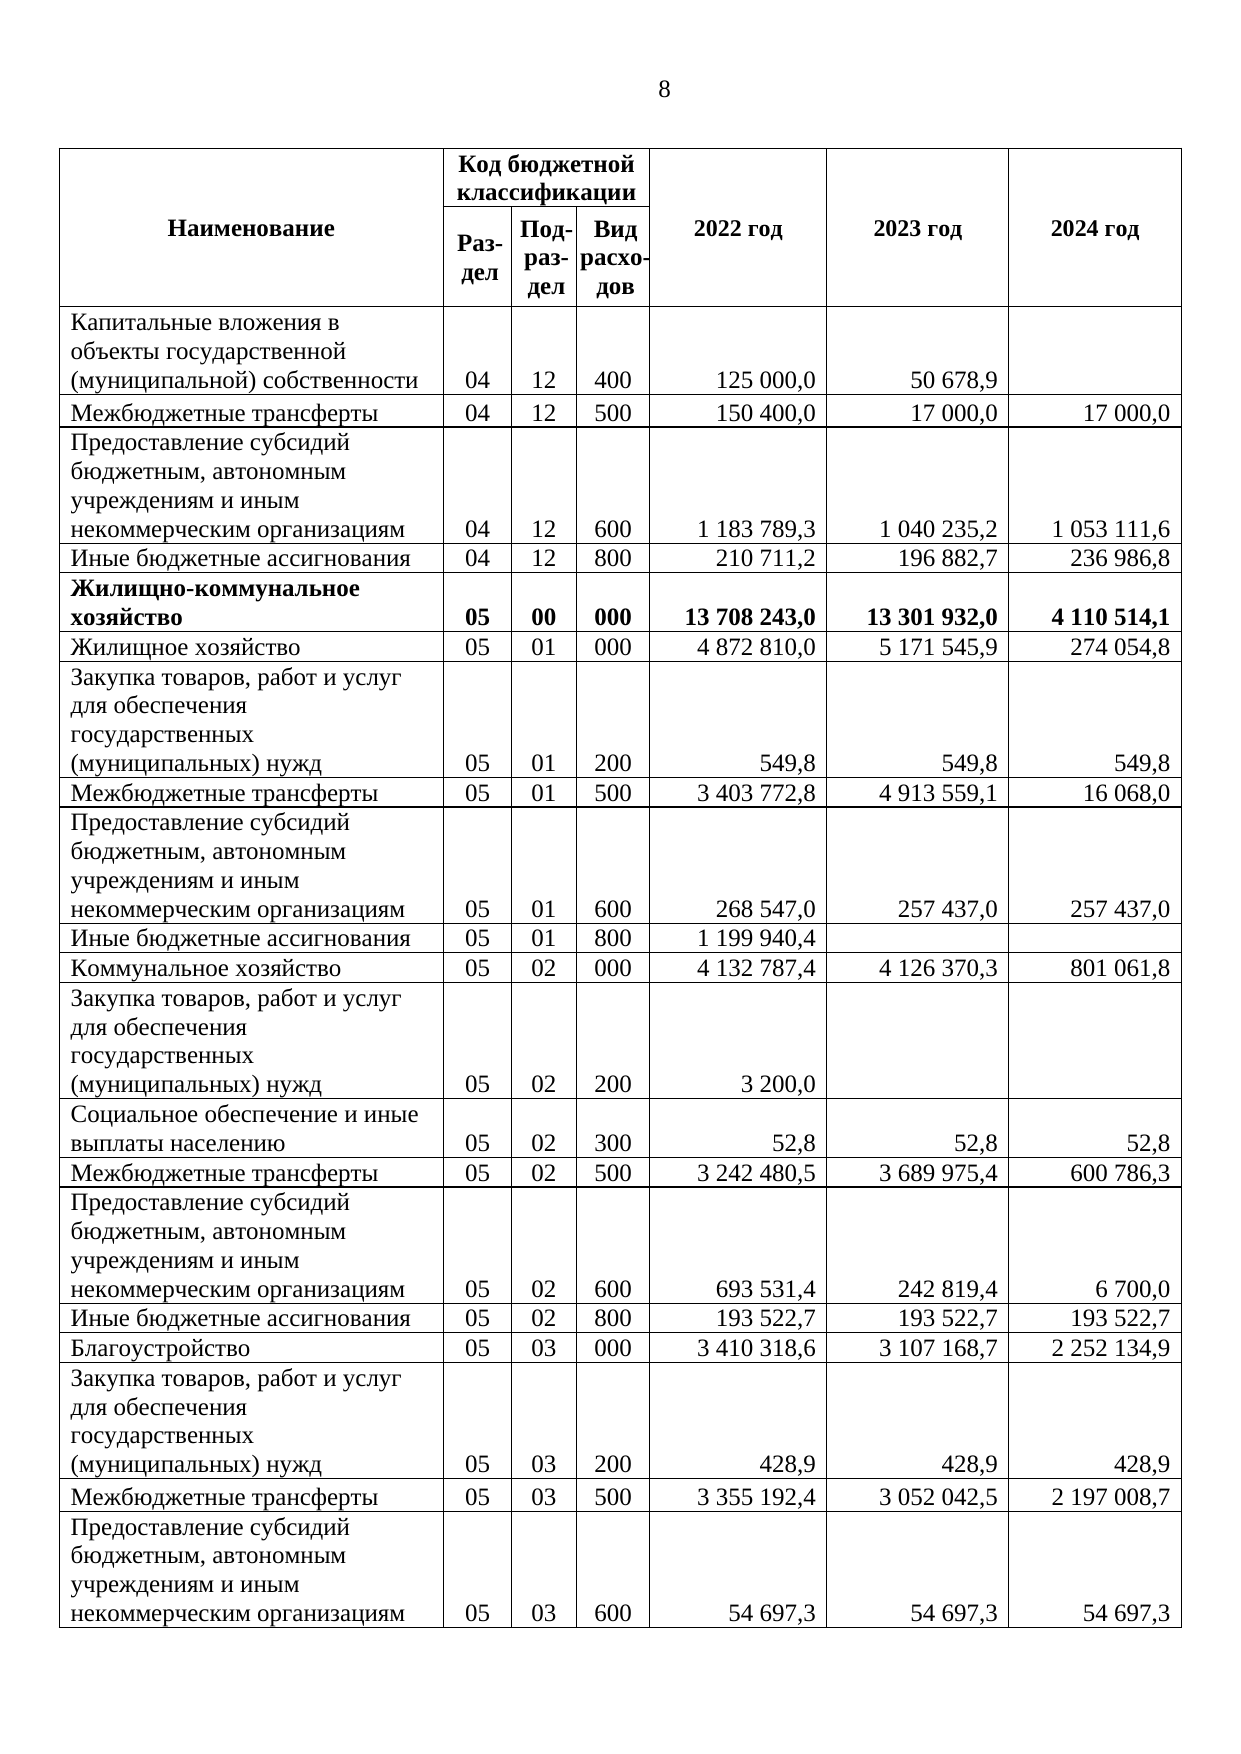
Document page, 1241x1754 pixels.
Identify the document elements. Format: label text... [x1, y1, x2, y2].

table_cell 05 [444, 1333, 511, 1362]
table_cell 600 [577, 1512, 649, 1627]
table_cell 150 400,0 [650, 395, 826, 426]
table_cell 4 126 370,3 [827, 953, 1008, 982]
table_cell 274 054,8 [1009, 632, 1181, 661]
table_cell 801 061,8 [1009, 953, 1181, 982]
table_cell 02 [512, 953, 576, 982]
table_cell 04 [444, 395, 511, 426]
table_cell 17 000,0 [1009, 395, 1181, 426]
table_cell 05 [444, 924, 511, 952]
table_cell 500 [577, 778, 649, 806]
table_cell Закупка товаров, работ и услуг для обеспечения государственных (муниципальных) нужд [60, 1363, 443, 1478]
table_cell 05 [444, 573, 511, 631]
table_cell Закупка товаров, работ и услуг для обеспечения государственных (муниципальных) нужд [60, 983, 443, 1098]
table_cell Предоставление субсидий бюджетным, автономным учреждениям и иным некоммерческим организациям [60, 1512, 443, 1627]
table_cell 500 [577, 1158, 649, 1186]
table_cell 3 403 772,8 [650, 778, 826, 806]
table_cell 200 [577, 662, 649, 777]
table_cell 04 [444, 544, 511, 572]
table_cell 02 [512, 1158, 576, 1186]
table_cell [1009, 924, 1181, 952]
table_cell Жилищно-коммунальное хозяйство [60, 573, 443, 631]
table_cell 01 [512, 778, 576, 806]
table_cell Закупка товаров, работ и услуг для обеспечения государственных (муниципальных) нужд [60, 662, 443, 777]
table_cell 428,9 [1009, 1363, 1181, 1478]
table_cell 01 [512, 632, 576, 661]
table_header 2023 год [827, 149, 1008, 306]
table_cell 05 [444, 778, 511, 806]
table_cell 03 [512, 1333, 576, 1362]
table_cell 1 199 940,4 [650, 924, 826, 952]
table_cell Вид расхо-дов [577, 207, 649, 306]
table_cell 17 000,0 [827, 395, 1008, 426]
table_cell 50 678,9 [827, 307, 1008, 393]
table_cell 13 301 932,0 [827, 573, 1008, 631]
table_cell 00 [512, 573, 576, 631]
table_cell 3 355 192,4 [650, 1479, 826, 1511]
table_cell 02 [512, 1188, 576, 1302]
table_cell 500 [577, 1479, 649, 1511]
table_cell 2 197 008,7 [1009, 1479, 1181, 1511]
table_cell 52,8 [1009, 1099, 1181, 1157]
table_cell 05 [444, 1158, 511, 1186]
table_cell Под-раз-дел [512, 207, 576, 306]
table_cell 3 410 318,6 [650, 1333, 826, 1362]
table_cell 428,9 [650, 1363, 826, 1478]
table_cell 04 [444, 307, 511, 393]
table_cell 257 437,0 [1009, 808, 1181, 922]
table_cell 05 [444, 1363, 511, 1478]
table_cell 549,8 [827, 662, 1008, 777]
table_cell 257 437,0 [827, 808, 1008, 922]
table_cell 3 107 168,7 [827, 1333, 1008, 1362]
table_cell 05 [444, 1479, 511, 1511]
table_cell Коммунальное хозяйство [60, 953, 443, 982]
table_cell 01 [512, 808, 576, 922]
table_cell 3 052 042,5 [827, 1479, 1008, 1511]
table_cell Предоставление субсидий бюджетным, автономным учреждениям и иным некоммерческим организациям [60, 1188, 443, 1302]
table_cell 4 913 559,1 [827, 778, 1008, 806]
table_cell 600 [577, 1188, 649, 1302]
table_cell 13 708 243,0 [650, 573, 826, 631]
table_cell Капитальные вложения в объекты государственной (муниципальной) собственности [60, 307, 443, 393]
table_cell 200 [577, 983, 649, 1098]
table_cell Предоставление субсидий бюджетным, автономным учреждениям и иным некоммерческим организациям [60, 428, 443, 542]
table_cell 3 242 480,5 [650, 1158, 826, 1186]
table_cell Иные бюджетные ассигнования [60, 544, 443, 572]
table_cell 2 252 134,9 [1009, 1333, 1181, 1362]
table_cell 210 711,2 [650, 544, 826, 572]
table_cell Раз-дел [444, 207, 511, 306]
table_cell 03 [512, 1363, 576, 1478]
table_cell 1 183 789,3 [650, 428, 826, 542]
table_cell 02 [512, 1304, 576, 1332]
table_cell 000 [577, 953, 649, 982]
table_cell 05 [444, 1188, 511, 1302]
table_header Наименование [60, 149, 443, 306]
table_cell Предоставление субсидий бюджетным, автономным учреждениям и иным некоммерческим организациям [60, 808, 443, 922]
table_cell 05 [444, 632, 511, 661]
table_cell 193 522,7 [650, 1304, 826, 1332]
table_cell Жилищное хозяйство [60, 632, 443, 661]
table_cell 02 [512, 983, 576, 1098]
table_cell 05 [444, 808, 511, 922]
table_cell 193 522,7 [1009, 1304, 1181, 1332]
table_cell 16 068,0 [1009, 778, 1181, 806]
table_cell 000 [577, 1333, 649, 1362]
table_cell 3 200,0 [650, 983, 826, 1098]
table_cell 52,8 [650, 1099, 826, 1157]
table_cell 000 [577, 573, 649, 631]
table_cell 000 [577, 632, 649, 661]
table_cell 5 171 545,9 [827, 632, 1008, 661]
table_cell Иные бюджетные ассигнования [60, 1304, 443, 1332]
table_cell 05 [444, 1304, 511, 1332]
table_cell 05 [444, 953, 511, 982]
table_cell 03 [512, 1479, 576, 1511]
table_cell [827, 924, 1008, 952]
table_header 2022 год [650, 149, 826, 306]
table_cell 12 [512, 395, 576, 426]
table_cell 12 [512, 307, 576, 393]
table_cell 800 [577, 1304, 649, 1332]
table_cell 1 040 235,2 [827, 428, 1008, 542]
table_cell 12 [512, 544, 576, 572]
table_cell [827, 983, 1008, 1098]
table_cell 600 [577, 808, 649, 922]
table_header Код бюджетной классификации [444, 149, 649, 206]
table_cell 125 000,0 [650, 307, 826, 393]
table_cell 05 [444, 1512, 511, 1627]
table_cell 200 [577, 1363, 649, 1478]
table_cell 54 697,3 [650, 1512, 826, 1627]
table_cell Иные бюджетные ассигнования [60, 924, 443, 952]
table_cell 1 053 111,6 [1009, 428, 1181, 542]
table_cell 236 986,8 [1009, 544, 1181, 572]
table_cell 600 [577, 428, 649, 542]
table_cell 193 522,7 [827, 1304, 1008, 1332]
table_cell 05 [444, 1099, 511, 1157]
table_cell 04 [444, 428, 511, 542]
table_cell 01 [512, 924, 576, 952]
table_cell 6 700,0 [1009, 1188, 1181, 1302]
table_cell 05 [444, 983, 511, 1098]
table_cell Межбюджетные трансферты [60, 1479, 443, 1511]
table_cell 3 689 975,4 [827, 1158, 1008, 1186]
table_cell 03 [512, 1512, 576, 1627]
table_cell 428,9 [827, 1363, 1008, 1478]
table_cell 300 [577, 1099, 649, 1157]
table_cell 52,8 [827, 1099, 1008, 1157]
table_cell 05 [444, 662, 511, 777]
table_cell Межбюджетные трансферты [60, 395, 443, 426]
table_cell 549,8 [650, 662, 826, 777]
table_cell 400 [577, 307, 649, 393]
table_cell 4 132 787,4 [650, 953, 826, 982]
table_cell 242 819,4 [827, 1188, 1008, 1302]
table_cell 693 531,4 [650, 1188, 826, 1302]
table_cell 500 [577, 395, 649, 426]
table_cell [1009, 307, 1181, 393]
table_cell 800 [577, 924, 649, 952]
table_cell [1009, 983, 1181, 1098]
table_cell 196 882,7 [827, 544, 1008, 572]
table_cell Социальное обеспечение и иные выплаты населению [60, 1099, 443, 1157]
table_header 2024 год [1009, 149, 1181, 306]
table_cell 600 786,3 [1009, 1158, 1181, 1186]
table_cell Межбюджетные трансферты [60, 778, 443, 806]
table_cell 02 [512, 1099, 576, 1157]
table_cell 54 697,3 [1009, 1512, 1181, 1627]
table_cell 12 [512, 428, 576, 542]
table_cell 01 [512, 662, 576, 777]
table_cell 4 110 514,1 [1009, 573, 1181, 631]
table_cell Благоустройство [60, 1333, 443, 1362]
table_cell 549,8 [1009, 662, 1181, 777]
table_cell Межбюджетные трансферты [60, 1158, 443, 1186]
table_cell 54 697,3 [827, 1512, 1008, 1627]
table_cell 268 547,0 [650, 808, 826, 922]
table_cell 4 872 810,0 [650, 632, 826, 661]
table_cell 800 [577, 544, 649, 572]
